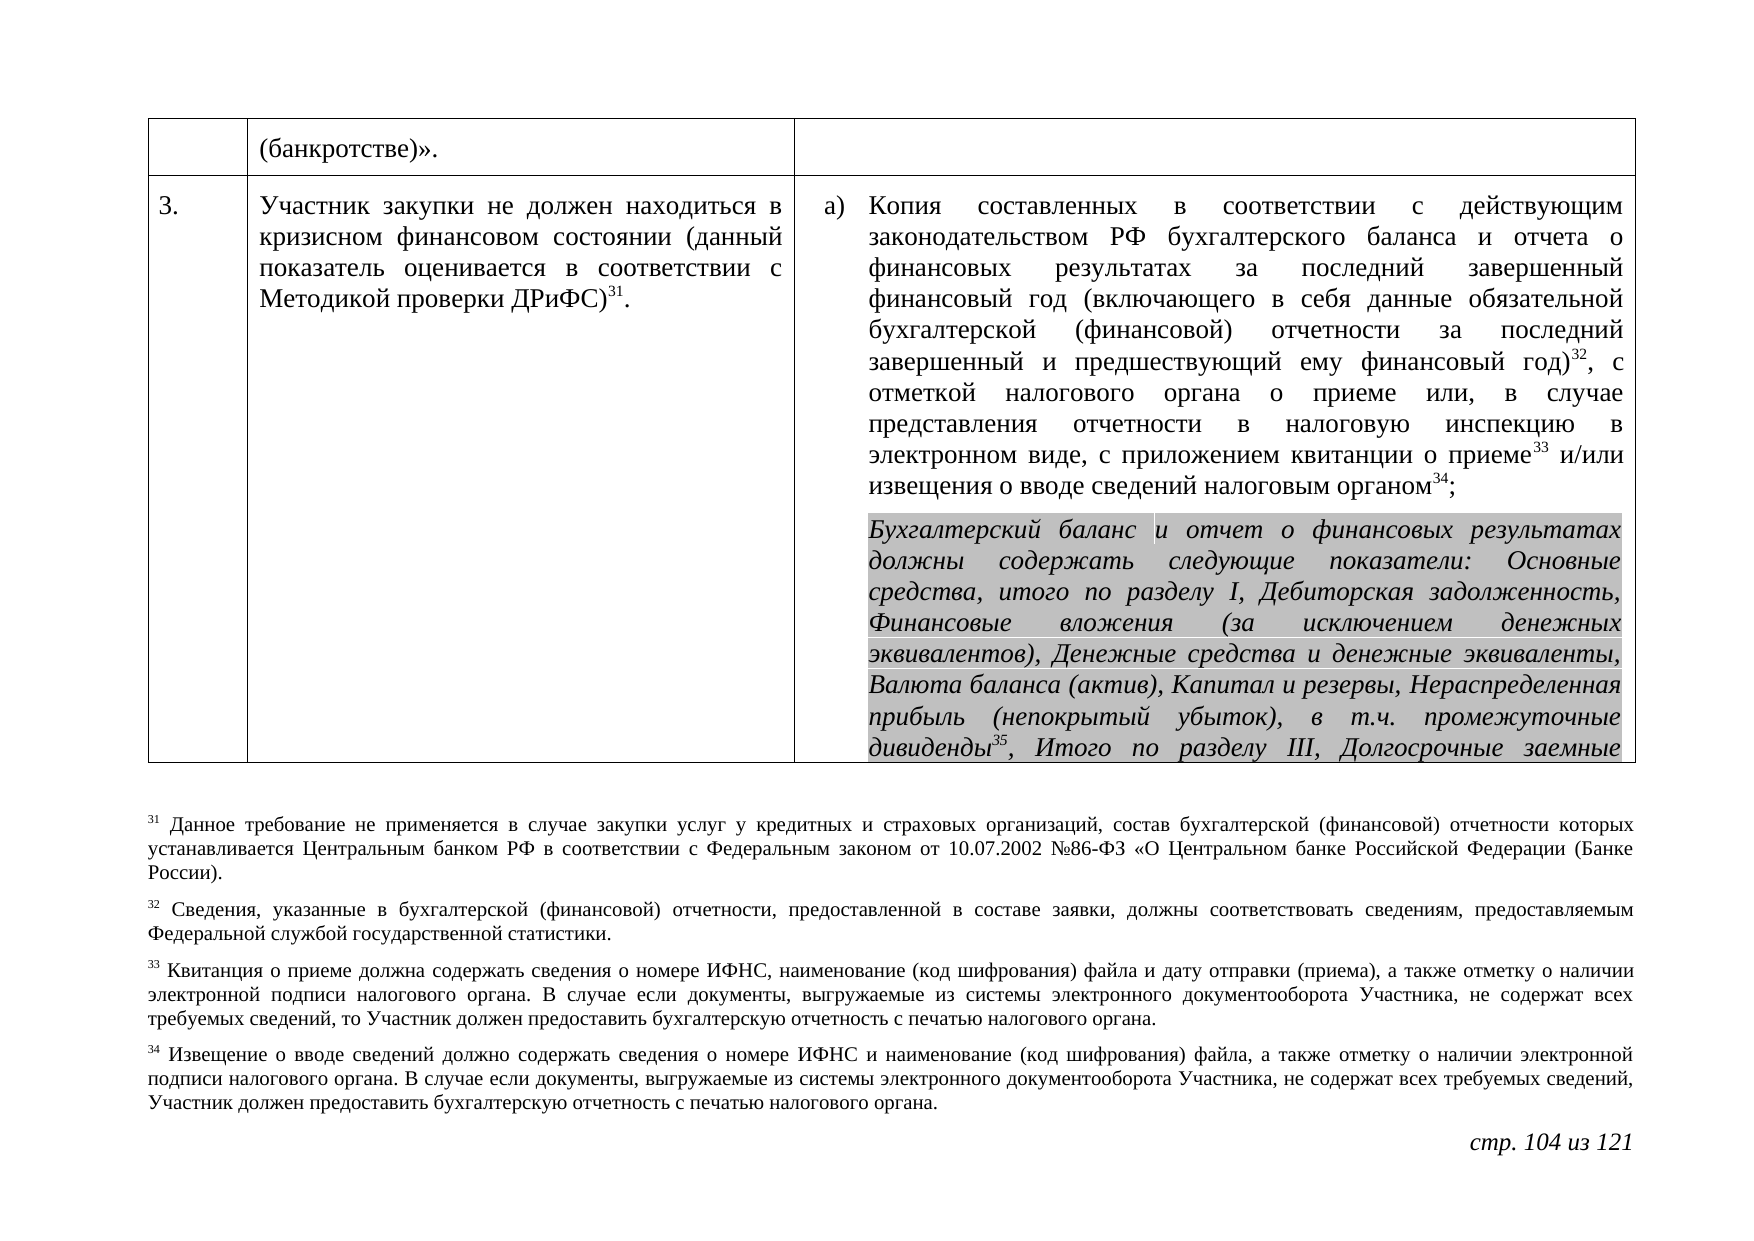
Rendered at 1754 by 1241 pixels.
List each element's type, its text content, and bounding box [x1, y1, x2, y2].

table_cell Участник закупки не должен находиться в кризисном финансовом состоянии (данный показатель оценивается в соответствии с Методикой проверки ДРиФС). [248, 176, 794, 762]
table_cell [795, 119, 1635, 175]
table_cell [149, 119, 247, 175]
table_cell Копия составленных в соответствии с действующим законодательством РФ бухгалтерского баланса и отчета о финансовых результатах за последний завершенный финансовый год (включающего в себя данные обязательной бухгалтерской (финансовой) отчетности за последний завершенный и предшествующий ему финансовый год), с отметкой налогового органа о приеме или, в случае представления отчетности в налоговую инспекцию в электронном виде, с приложением квитанции о приеме и/или извещения о вводе сведений налоговым органом; Бухгалтерский баланс и отчет о финансовых результатах должны содержать следующие показатели: Основные средства, итого по разделу I, Дебиторская задолженность, Финансовые вложения (за исключением денежных эквивалентов), Денежные средства и денежные эквиваленты, Валюта баланса (актив), Капитал и резервы, Нераспределенная прибыль (непокрытый убыток), в т.ч. промежуточные дивиденды, Итого по разделу III, Долгосрочные заемные средства, Итого по разделу IV, Краткосрочные заемные средства, Кредиторская задолженность, Итого по разделу V, Валюта баланса (пассив), Выручка, Проценты к уплате, Прибыль (убыток) до налогообложения. В случае если Участник предоставляет в налоговые органы упрощенную бухгалтерскую (финансовую) отчетность, ему необходимо предоставить в составе заявки копию данной отчетности с отметкой налогового органа о приеме или, в случае представления отчетности в налоговую инспекцию в электронном виде, с приложением квитанции о приеме и/или извещения о вводе сведений налоговым органом, а также дополнительно сведения о размере всех требуемых показателей по установленной в настоящей Документации о закупке форме (подраздел 7.8) по данным отчетных периодов, содержащихся в предоставленной упрощенной бухгалтерской (финансовой) отчетности. Иные участники закупки (индивидуальные предприниматели и иностранные лица), имеющие право не вести бухгалтерский учет в соответствии с п.2 ст.6 Федерального закона от 06.12.2011 №402-ФЗ «О бухгалтерском учете», предоставляют данные за последний завершенный и предшествующий ему финансовый год по установленной в Документации о закупке форме — Данные бухгалтерской (финансовой) отчетности (форма 8) (подраздел 7.8), заверенные подписями индивидуального предпринимателя / руководителя и главного бухгалтера, а также печатью Участника (при наличии таковой). Вновь зарегистрированные участники, на момент подачи заявки не предоставлявшие в соответствии с действующим законодательством РФ в налоговые органы бухгалтерскую (финансовую) отчетность за завершенный финансовый год, предоставляют заверенную подписями руководителя и главного бухгалтера, а также печатью Участника (при наличии таковой) копию составленной в соответствии с требованиями действующего законодательства РФ промежуточной бухгалтерской (финансовой) отчетности (за последний завершенный квартал), содержащую все вышеперечисленные показатели, либо данные по установленной в Документации о закупке форме — Данные бухгалтерской (финансовой) отчетности (форма 8) (подраздел 7.8). [795, 176, 1635, 762]
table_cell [248, 119, 794, 175]
table_cell [149, 176, 247, 762]
